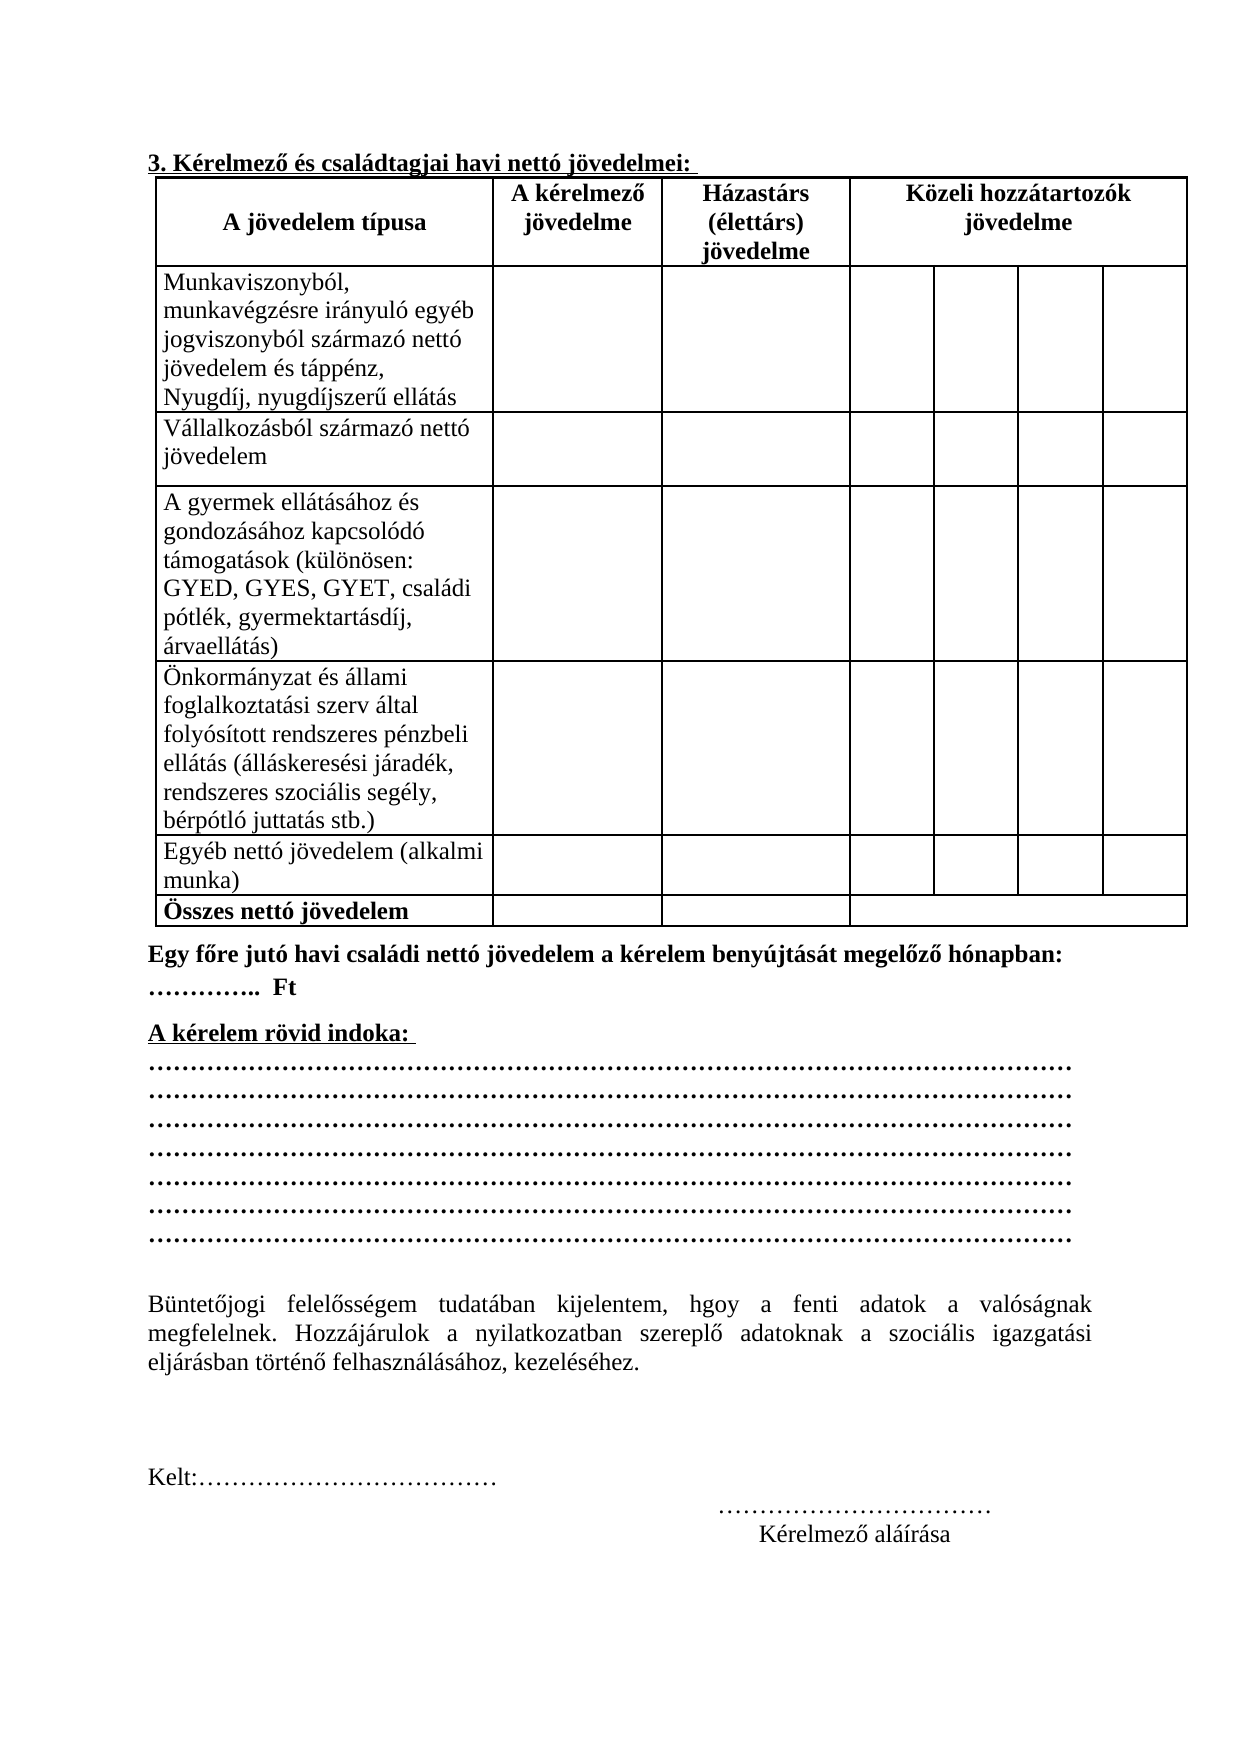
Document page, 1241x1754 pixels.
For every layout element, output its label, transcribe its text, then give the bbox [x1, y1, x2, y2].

text A kérelem rövid indoka: ………………………………………………………………………………………………………………………………………………………………………………………………………………………………………………………………………………………………………………………………………………………………………………………………………………………………………………………………………………………………………………………………………………………………………………………………………………………………………………………………………………………………………………… [148, 1018, 1093, 1248]
text Büntetőjogi felelősségem tudatában kijelentem, hgoy a fenti adatok a valóságnak megfelelnek. Hozzájárulok a nyilatkozatban szereplő adatoknak a szociális igazgatási eljárásban történő felhasználásához, kezeléséhez. [148, 1289, 1093, 1375]
table_header Közeli hozzátartozók jövedelme [851, 179, 1186, 265]
table_cell [851, 836, 933, 894]
table_cell Egyéb nettó jövedelem (alkalmi munka) [157, 836, 492, 894]
table_cell [494, 662, 661, 834]
table_cell [935, 662, 1017, 834]
table_cell [1104, 836, 1186, 894]
table_cell [935, 267, 1017, 411]
text Kérelmező aláírása [148, 1519, 1093, 1548]
table_cell [494, 413, 661, 485]
table_cell [663, 487, 849, 660]
table_header A jövedelem típusa [157, 179, 492, 265]
table_cell [935, 413, 1017, 485]
text Egy főre jutó havi családi nettó jövedelem a kérelem benyújtását megelőző hónapban:………….. Ft [148, 939, 1093, 1001]
table_cell Vállalkozásból származó nettó jövedelem [157, 413, 492, 485]
table_cell [1019, 413, 1102, 485]
table_cell [1104, 662, 1186, 834]
table_cell [1019, 267, 1102, 411]
table_cell [851, 267, 933, 411]
text 3. Kérelmező és családtagjai havi nettó jövedelmei: [148, 148, 1093, 176]
table_cell Önkormányzat és állami foglalkoztatási szerv által folyósított rendszeres pénzbeli ellátás (álláskeresési járadék, rendszeres szociális segély, bérpótló juttatás stb.) [157, 662, 492, 834]
table_cell A gyermek ellátásához és gondozásához kapcsolódó támogatások (különösen: GYED, GYES, GYET, családi pótlék, gyermektartásdíj, árvaellátás) [157, 487, 492, 660]
table_cell [935, 487, 1017, 660]
table_cell [663, 267, 849, 411]
table_cell [494, 267, 661, 411]
table_cell [851, 487, 933, 660]
table_cell [935, 836, 1017, 894]
table_cell [851, 662, 933, 834]
table_header A kérelmező jövedelme [494, 179, 661, 265]
table_cell [663, 413, 849, 485]
table_cell [1104, 487, 1186, 660]
table_cell [1104, 413, 1186, 485]
table_cell [494, 896, 661, 925]
table_cell [1019, 662, 1102, 834]
table_cell [663, 662, 849, 834]
table_cell [494, 487, 661, 660]
text …………………………… [148, 1490, 1093, 1519]
table_cell [663, 836, 849, 894]
table_cell [494, 836, 661, 894]
table_cell Munkaviszonyból, munkavégzésre irányuló egyéb jogviszonyból származó nettó jövedelem és táppénz, Nyugdíj, nyugdíjszerű ellátás [157, 267, 492, 411]
table_cell [851, 896, 1186, 925]
text Kelt:……………………………… [148, 1462, 1093, 1490]
table_cell [851, 413, 933, 485]
table_cell Összes nettó jövedelem [157, 896, 492, 925]
table_cell [1104, 267, 1186, 411]
table_cell [1019, 836, 1102, 894]
table_header Házastárs (élettárs) jövedelme [663, 179, 849, 265]
table_cell [1019, 487, 1102, 660]
table_cell [663, 896, 849, 925]
